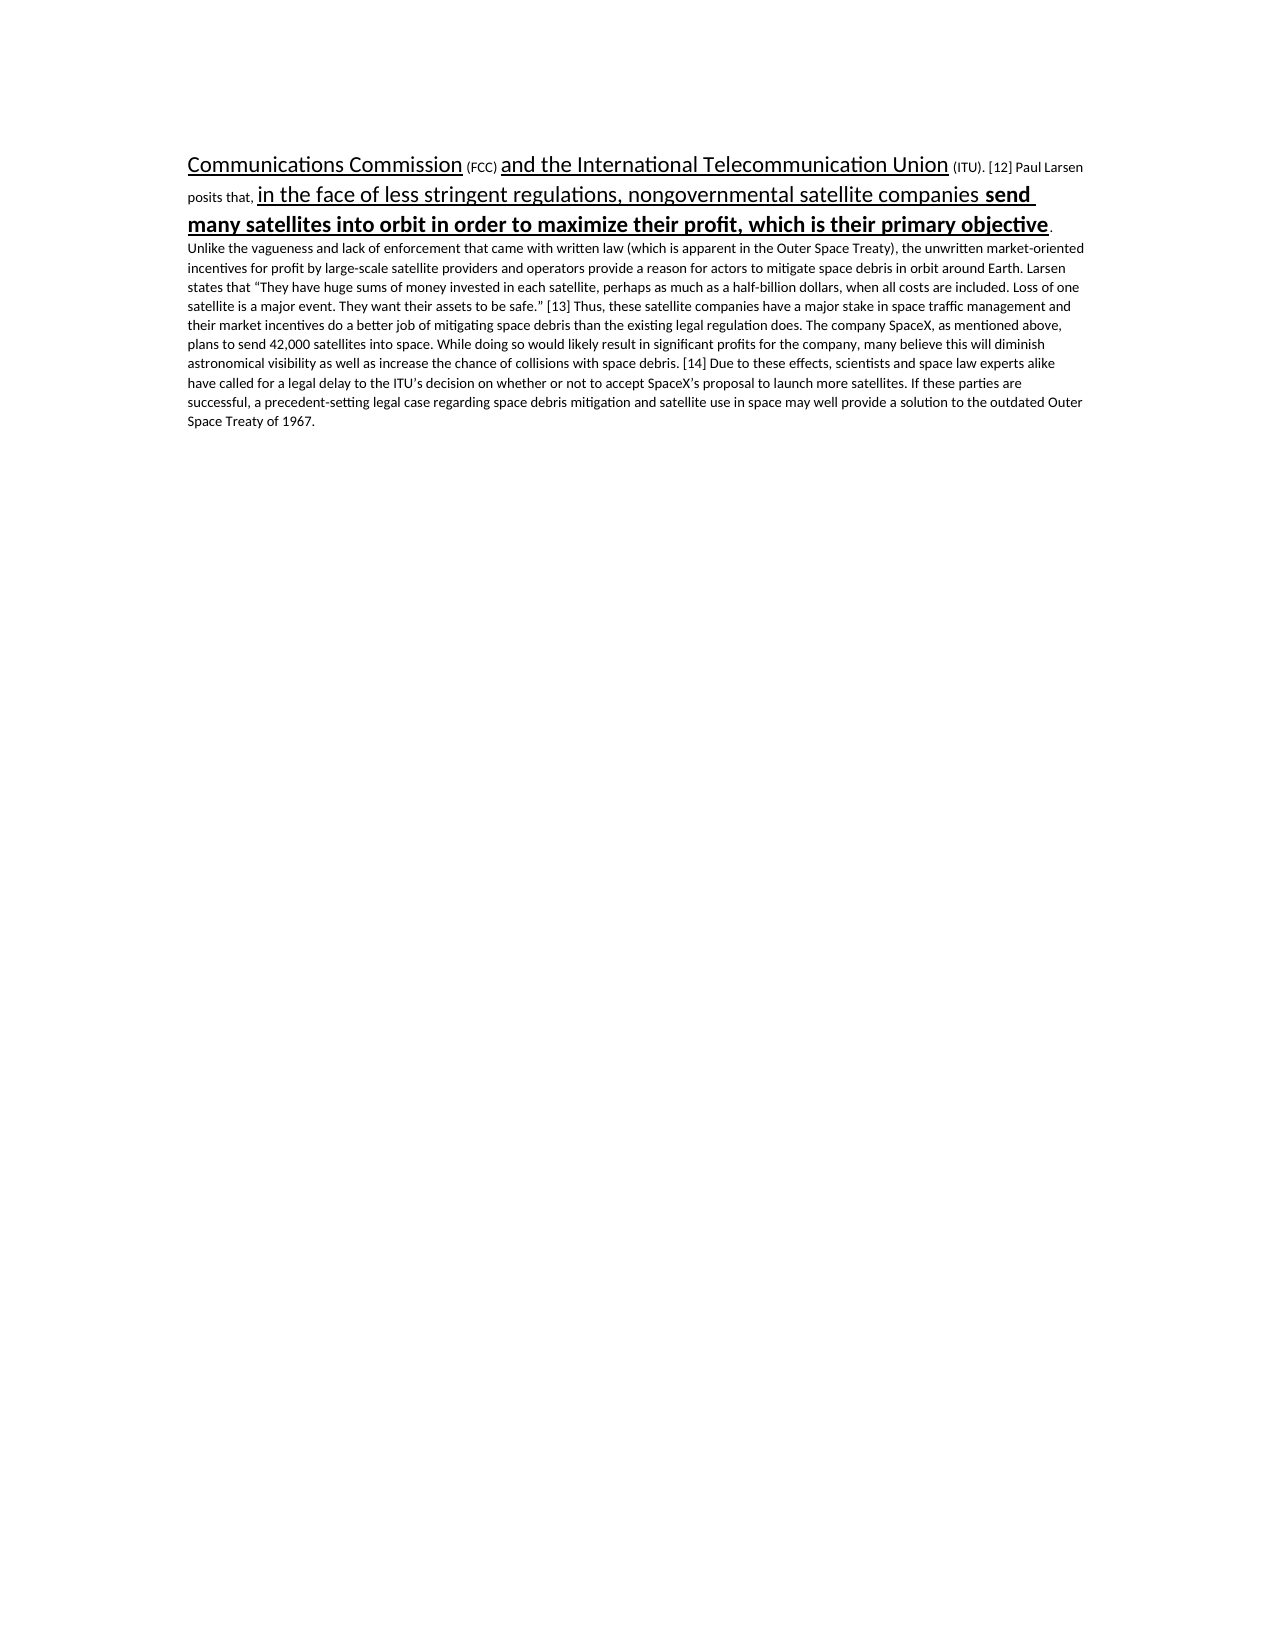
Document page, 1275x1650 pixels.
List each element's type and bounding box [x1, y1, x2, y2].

text [187, 150, 1087, 430]
